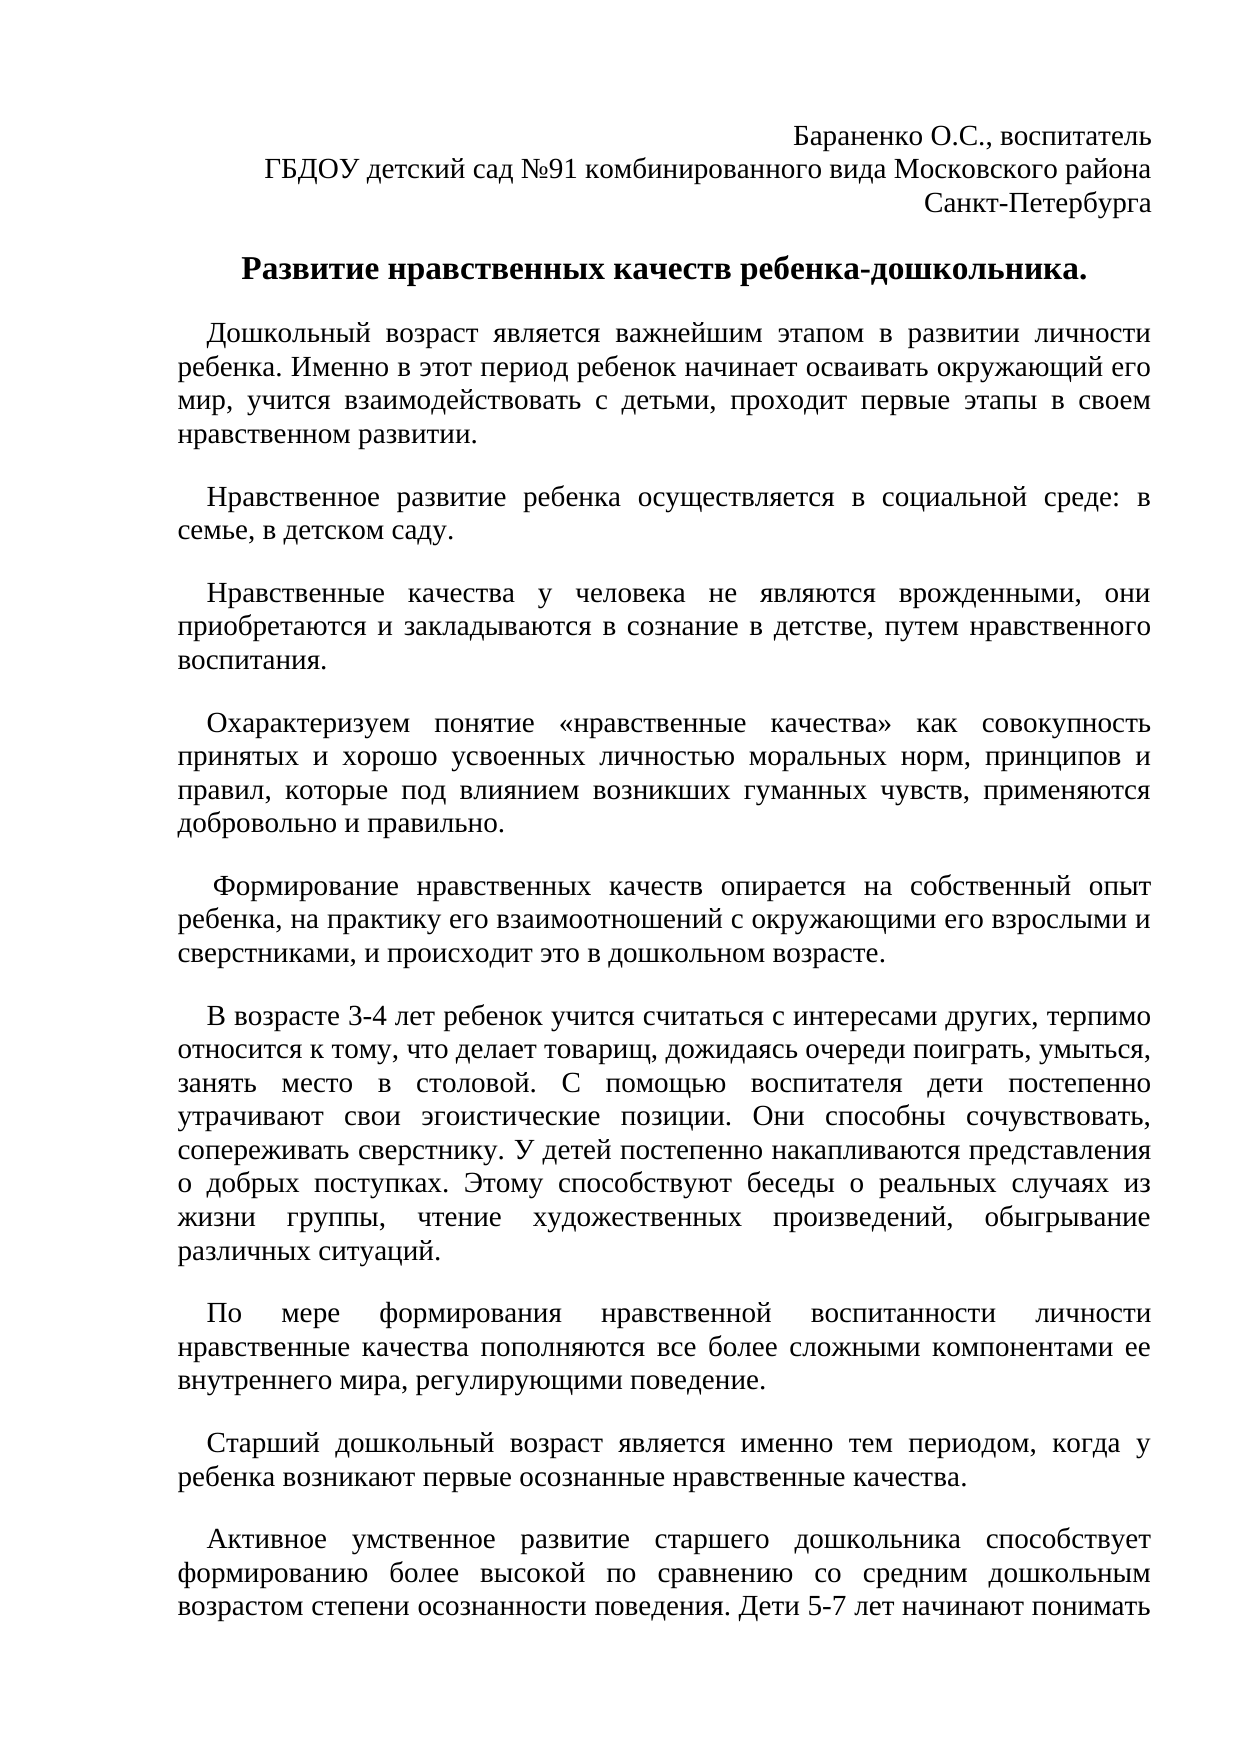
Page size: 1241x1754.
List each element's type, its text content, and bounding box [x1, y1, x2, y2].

text Нравственное развитие ребенка осуществляется в социальной среде: в семье, в детском саду. [177, 479, 1152, 546]
text Охарактеризуем понятие «нравственные качества» как совокупность принятых и хорошо усвоенных личностью моральных норм, принципов и правил, которые под влиянием возникших гуманных чувств, применяются добровольно и правильно. [177, 705, 1152, 839]
text Нравственные качества у человека не являются врожденными, они приобретаются и закладываются в сознание в детстве, путем нравственного воспитания. [177, 575, 1152, 676]
text По мере формирования нравственной воспитанности личности нравственные качества пополняются все более сложными компонентами ее внутреннего мира, регулирующими поведение. [177, 1295, 1152, 1396]
text В возрасте 3-4 лет ребенок учится считаться с интересами других, терпимо относится к тому, что делает товарищ, дожидаясь очереди поиграть, умыться, занять место в столовой. С помощью воспитателя дети постепенно утрачивают свои эгоистические позиции. Они способны сочувствовать, сопереживать сверстнику. У детей постепенно накапливаются представления о добрых поступках. Этому способствуют беседы о реальных случаях из жизни группы, чтение художественных произведений, обыгрывание различных ситуаций. [177, 998, 1152, 1266]
text Старший дошкольный возраст является именно тем периодом, когда у ребенка возникают первые осознанные нравственные качества. [177, 1425, 1152, 1492]
text Бараненко О.С., воспитатель [177, 118, 1152, 152]
text Развитие нравственных качеств ребенка-дошкольника. [177, 248, 1152, 286]
text Дошкольный возраст является важнейшим этапом в развитии личности ребенка. Именно в этот период ребенок начинает осваивать окружающий его мир, учится взаимодействовать с детьми, проходит первые этапы в своем нравственном развитии. [177, 315, 1152, 449]
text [177, 1521, 1152, 1622]
text Формирование нравственных качеств опирается на собственный опыт ребенка, на практику его взаимоотношений с окружающими его взрослыми и сверстниками, и происходит это в дошкольном возрасте. [177, 868, 1152, 969]
text ГБДОУ детский сад №91 комбинированного вида Московского района Санкт-Петербурга [177, 152, 1152, 219]
